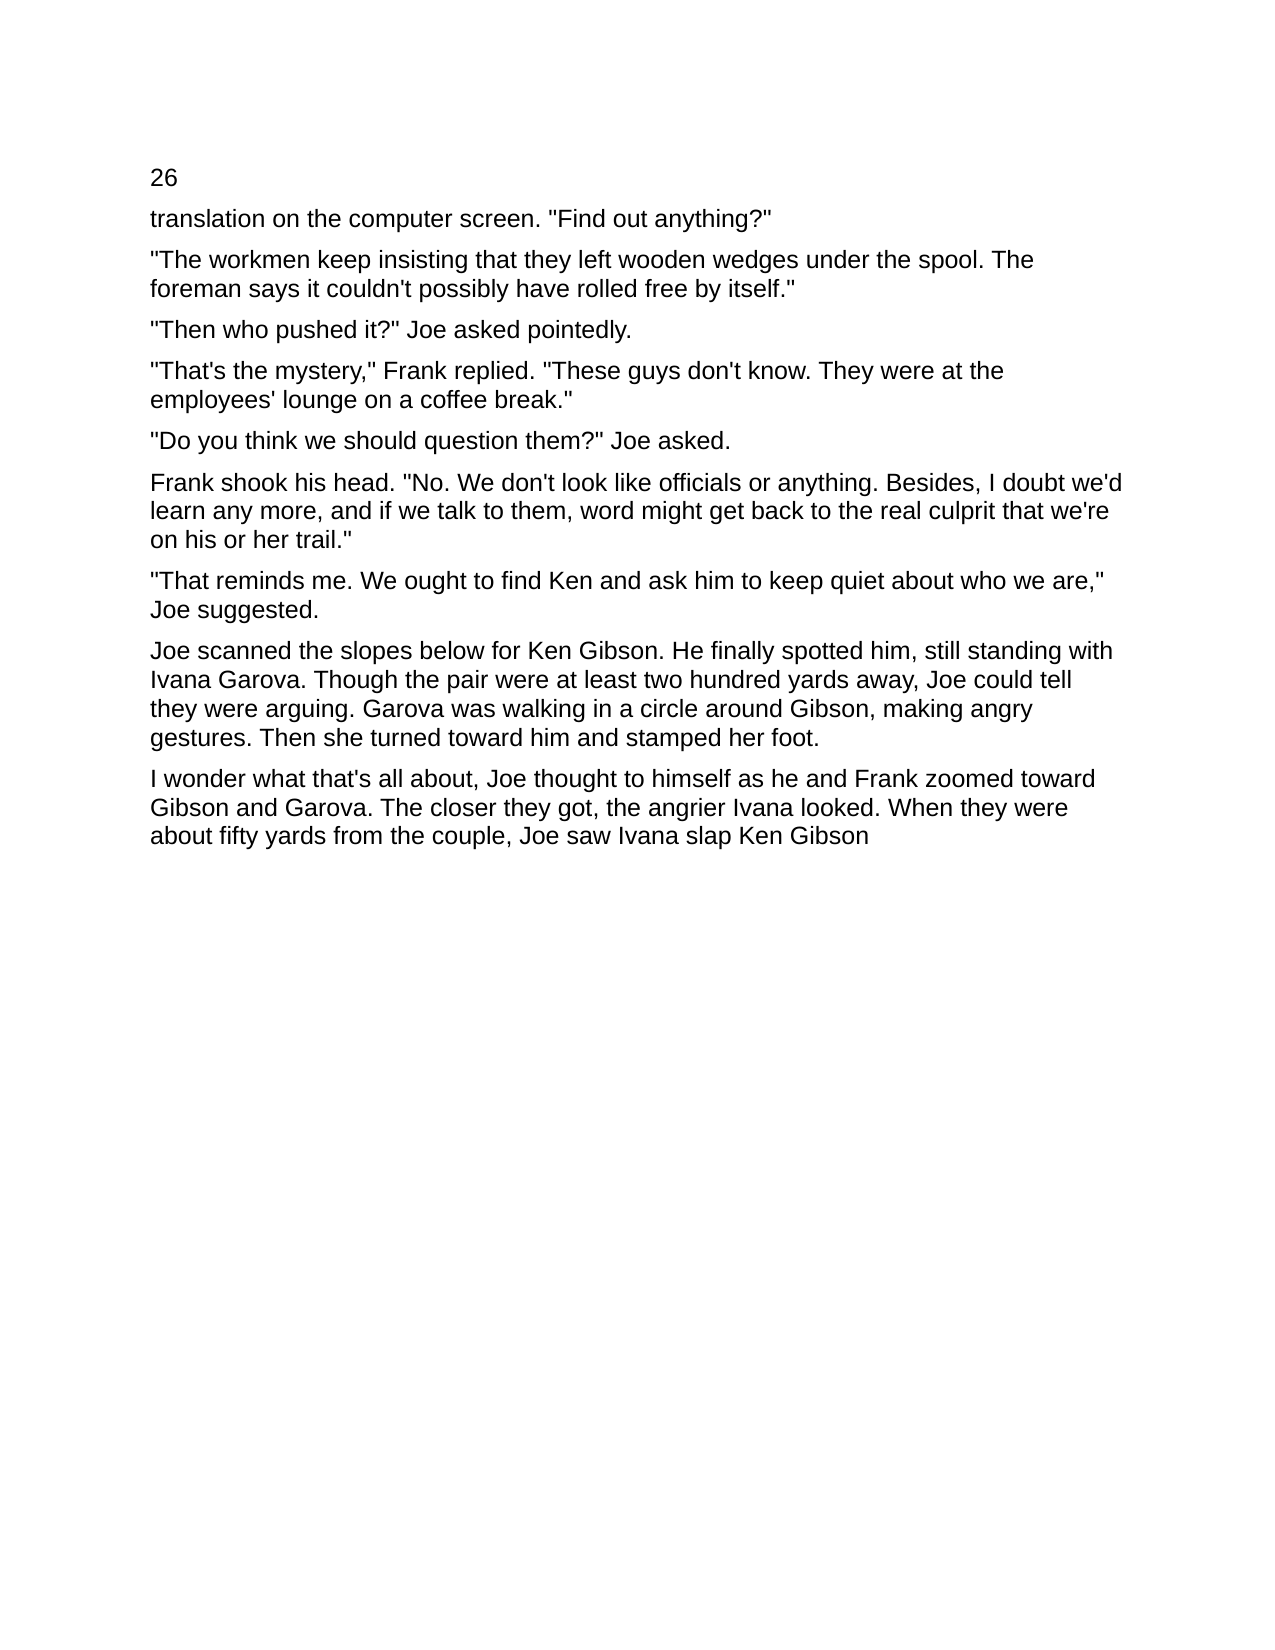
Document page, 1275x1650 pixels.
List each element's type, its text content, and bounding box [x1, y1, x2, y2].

text "The workmen keep insisting that they left wooden wedges under the spool. The foreman says it couldn't possibly have rolled free by itself." [150, 245, 1125, 302]
text I wonder what that's all about, Joe thought to himself as he and Frank zoomed toward Gibson and Garova. The closer they got, the angrier Ivana looked. When they were about fifty yards from the couple, Joe saw Ivana slap Ken Gibson [150, 764, 1125, 850]
text "Do you think we should question them?" Joe asked. [150, 426, 1125, 455]
text "Then who pushed it?" Joe asked pointedly. [150, 315, 1125, 344]
text Frank shook his head. "No. We don't look like officials or anything. Besides, I doubt we'd learn any more, and if we talk to them, word might get back to the real culprit that we're on his or her trail." [150, 467, 1125, 554]
text 26 [150, 162, 1125, 191]
text translation on the computer screen. "Find out anything?" [150, 204, 1125, 232]
text "That's the mystery," Frank replied. "These guys don't know. They were at the employees' lounge on a coffee break." [150, 356, 1125, 414]
text "That reminds me. We ought to find Ken and ask him to keep quiet about who we are," Joe suggested. [150, 566, 1125, 624]
text Joe scanned the slopes below for Ken Gibson. He finally spotted him, still standing with Ivana Garova. Though the pair were at least two hundred yards away, Joe could tell they were arguing. Garova was walking in a circle around Gibson, making angry gestures. Then she turned toward him and stamped her foot. [150, 636, 1125, 751]
